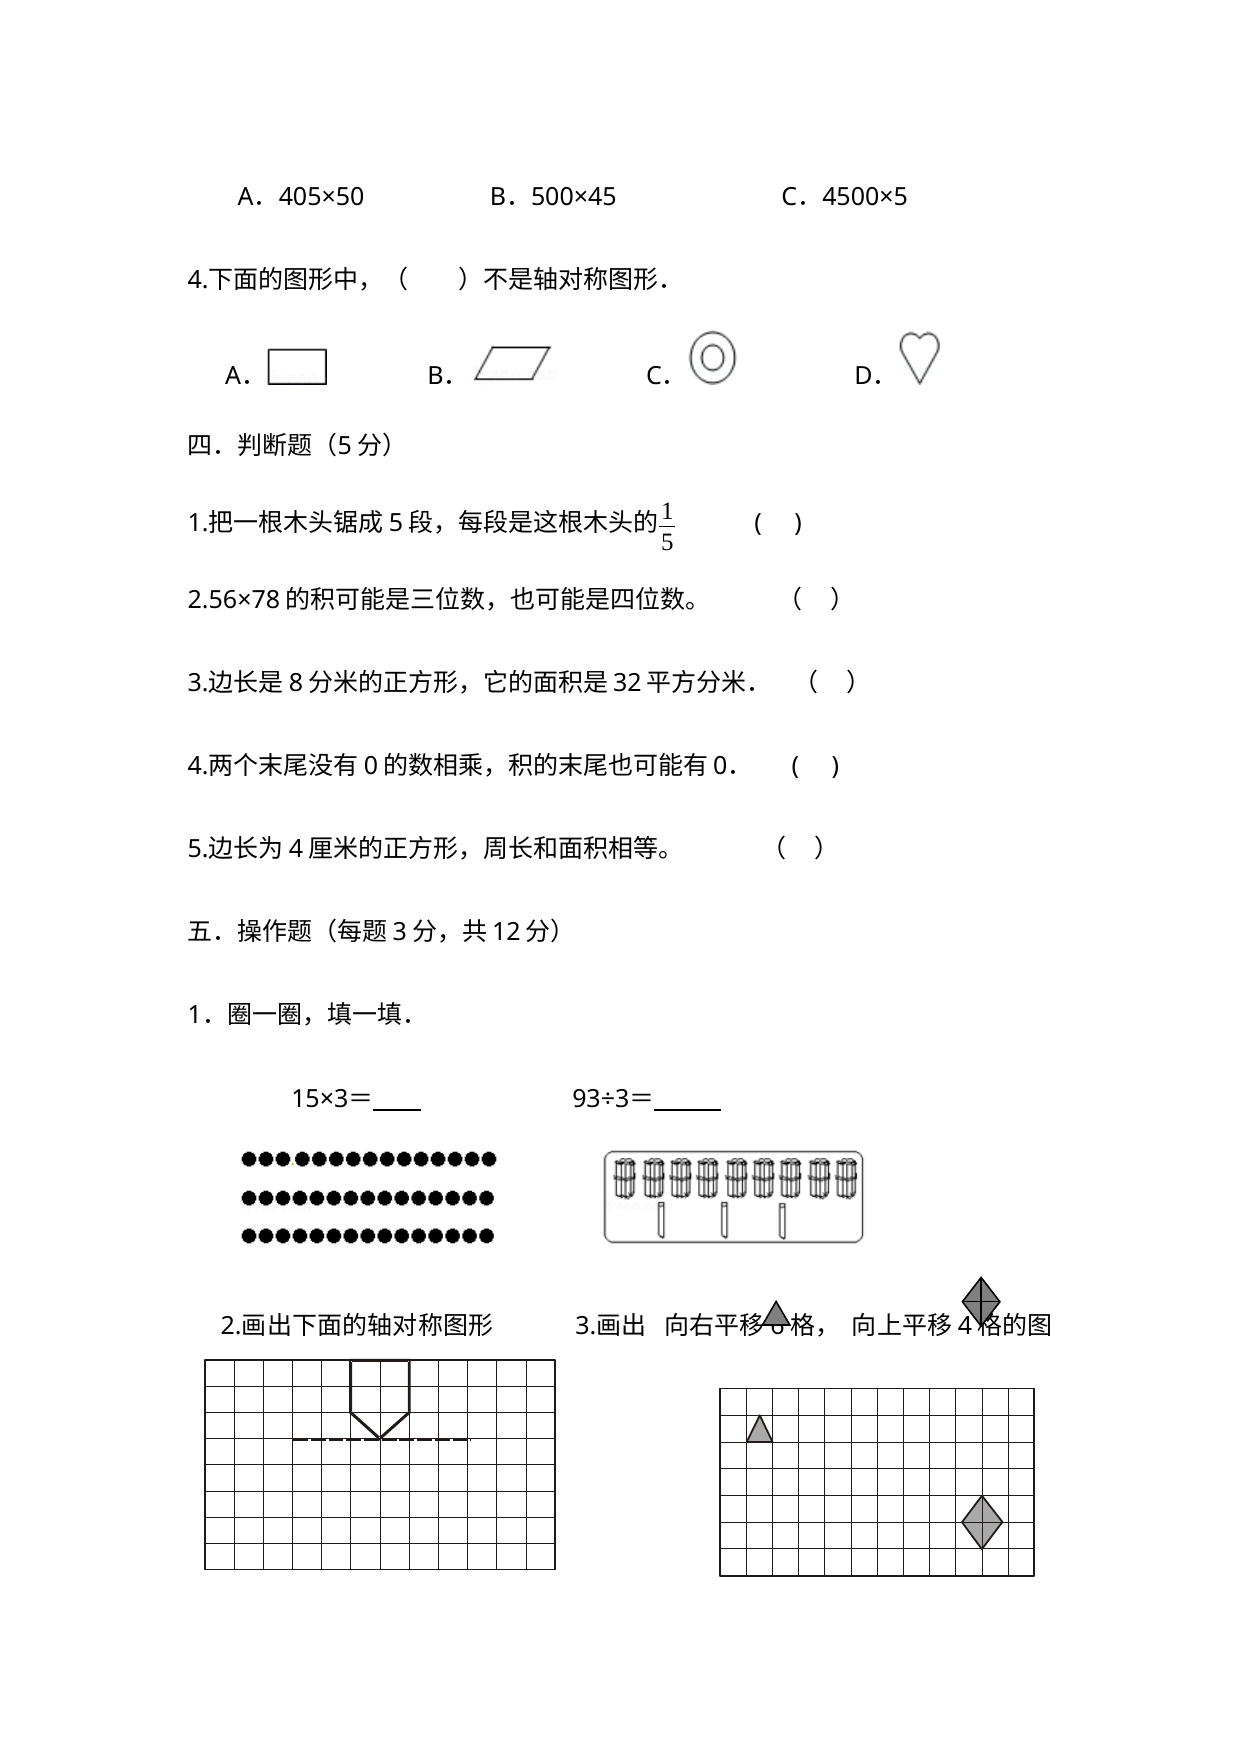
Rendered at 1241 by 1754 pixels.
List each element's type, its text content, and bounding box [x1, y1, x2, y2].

text 4.两个末尾没有0的数相乘，积的末尾也可能有0． ( ) [187, 731, 1053, 796]
text 15×3＝ 93÷3＝ [216, 1064, 1053, 1129]
picture [237, 1147, 500, 1247]
picture [468, 339, 556, 385]
picture [686, 328, 737, 385]
text 1．圈一圈，填一填． [187, 981, 1053, 1046]
text 五．操作题（每题3分，共12分） [187, 897, 1053, 962]
text 5.边长为4厘米的正方形，周长和面积相等。 （ ） [187, 814, 1053, 879]
text 四．判断题（5分） [187, 411, 1053, 476]
text 2.56×78的积可能是三位数，也可能是四位数。 （ ） [187, 565, 1053, 630]
picture [897, 329, 940, 385]
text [220, 1291, 1053, 1356]
text 1.把一根木头锯成5段，每段是这根木头的 ( ) [187, 494, 1053, 559]
picture [266, 347, 327, 385]
picture [599, 1146, 868, 1247]
text 3.边长是8分米的正方形，它的面积是32平方分米． （ ） [187, 648, 1053, 713]
text A．405×50 B．500×45 C．4500×5 [187, 162, 1053, 227]
text 4.下面的图形中，（ ）不是轴对称图形． [187, 245, 1053, 310]
text A． B． C． D． [187, 328, 1053, 393]
